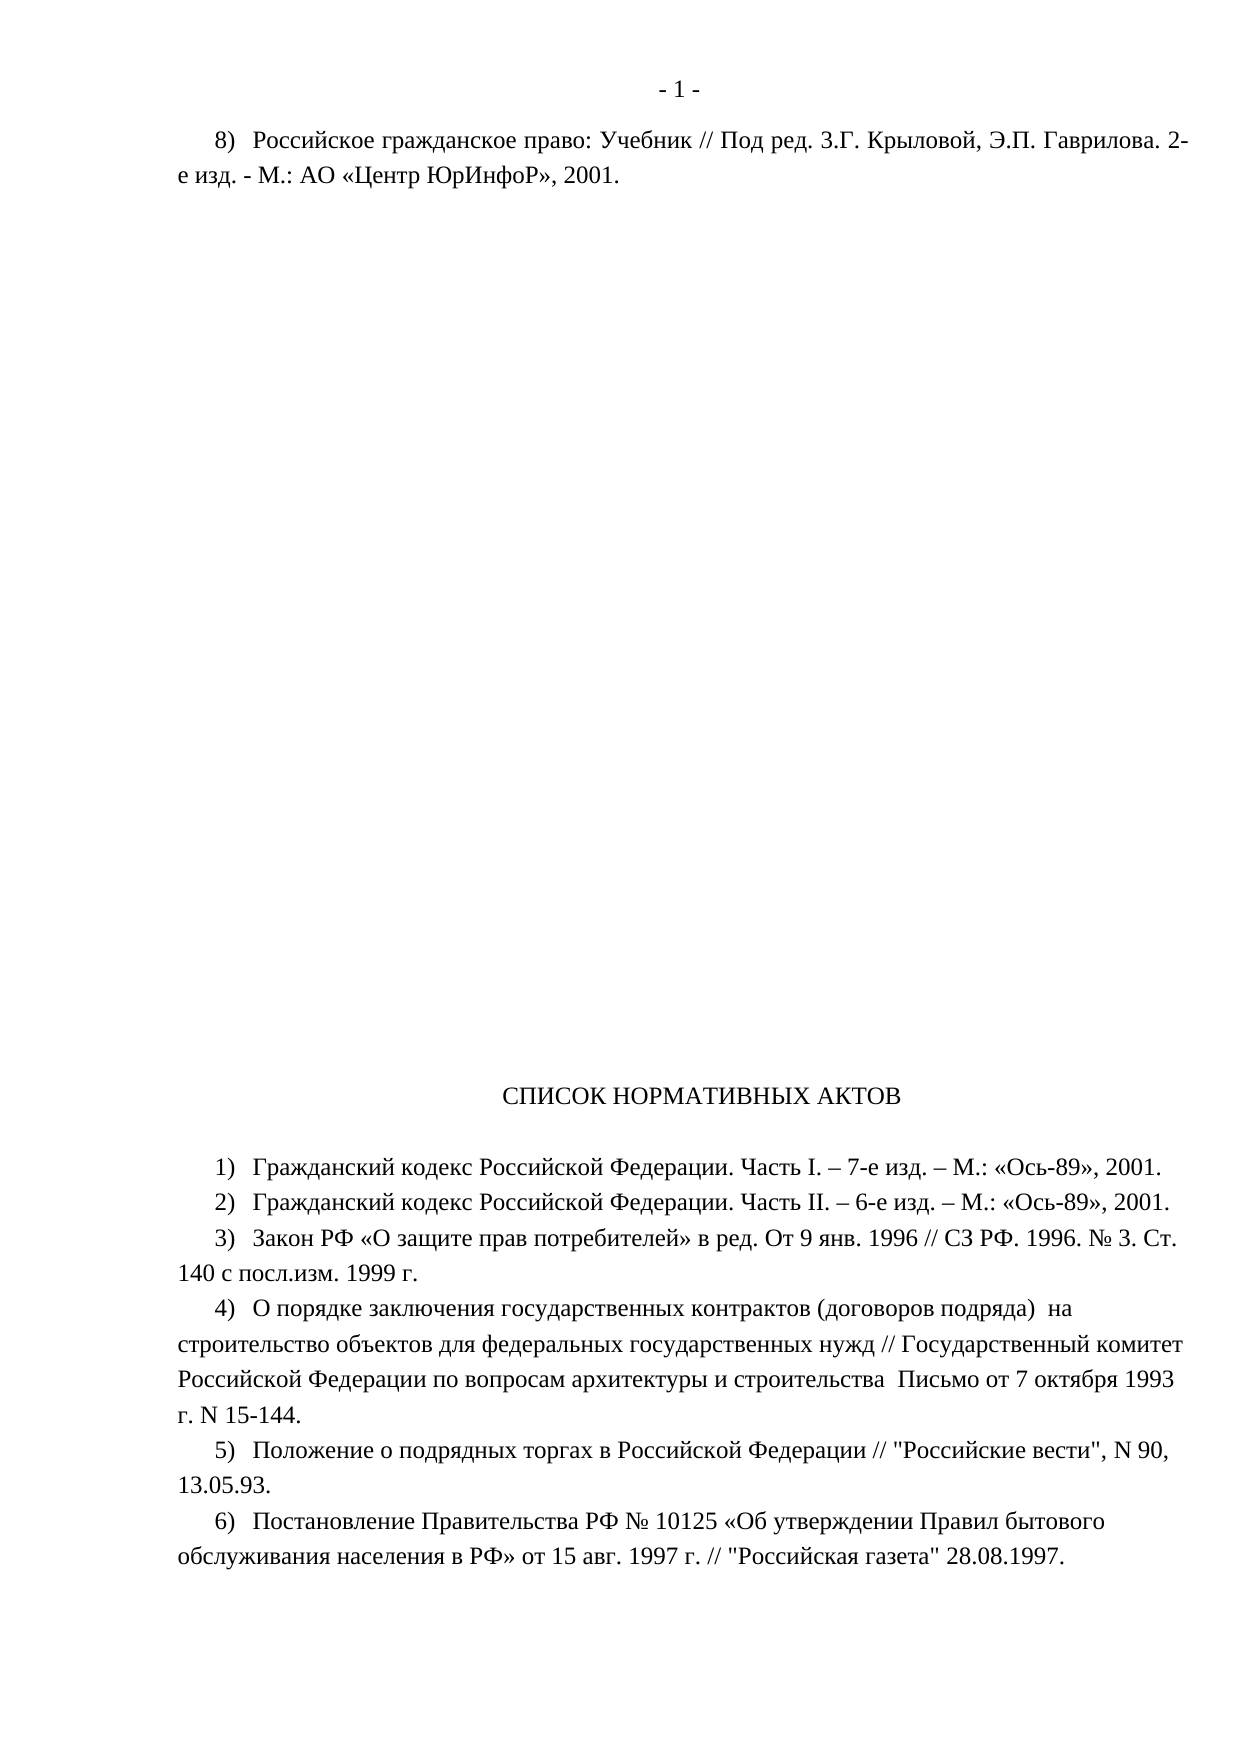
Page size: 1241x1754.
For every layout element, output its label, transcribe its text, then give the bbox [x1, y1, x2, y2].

list Гражданский кодекс Российской Федерации. Часть I. – 7-е изд. – М.: «Ось-89», 2001. [177, 1145, 1189, 1181]
list О порядке заключения государственных контрактов (договоров подряда) на строительство объектов для федеральных государственных нужд // Государственный комитет Российской Федерации по вопросам архитектуры и строительства Письмо от 7 октября 1993 г. N 15-144. [177, 1287, 1189, 1428]
list Постановление Правительства РФ № 10125 «Об утверждении Правил бытового обслуживания населения в РФ» от 15 авг. 1997 г. // "Российская газета" 28.08.1997. [177, 1499, 1189, 1570]
list Положение о подрядных торгах в Российской Федерации // "Российские вести", N 90, 13.05.93. [177, 1428, 1189, 1499]
list Гражданский кодекс Российской Федерации. Часть II. – 6-е изд. – М.: «Ось-89», 2001. [177, 1181, 1189, 1216]
list Российское гражданское право: Учебник // Под ред. 3.Г. Крыловой, Э.П. Гаврилова. 2-е изд. - М.: АО «Центр ЮрИнфоР», 2001. [177, 118, 1189, 189]
text СПИСОК НОРМАТИВНЫХ АКТОВ [177, 1074, 1189, 1110]
list Закон РФ «О защите прав потребителей» в ред. От 9 янв. 1996 // СЗ РФ. 1996. № 3. Ст. 140 с посл.изм. 1999 г. [177, 1216, 1189, 1287]
